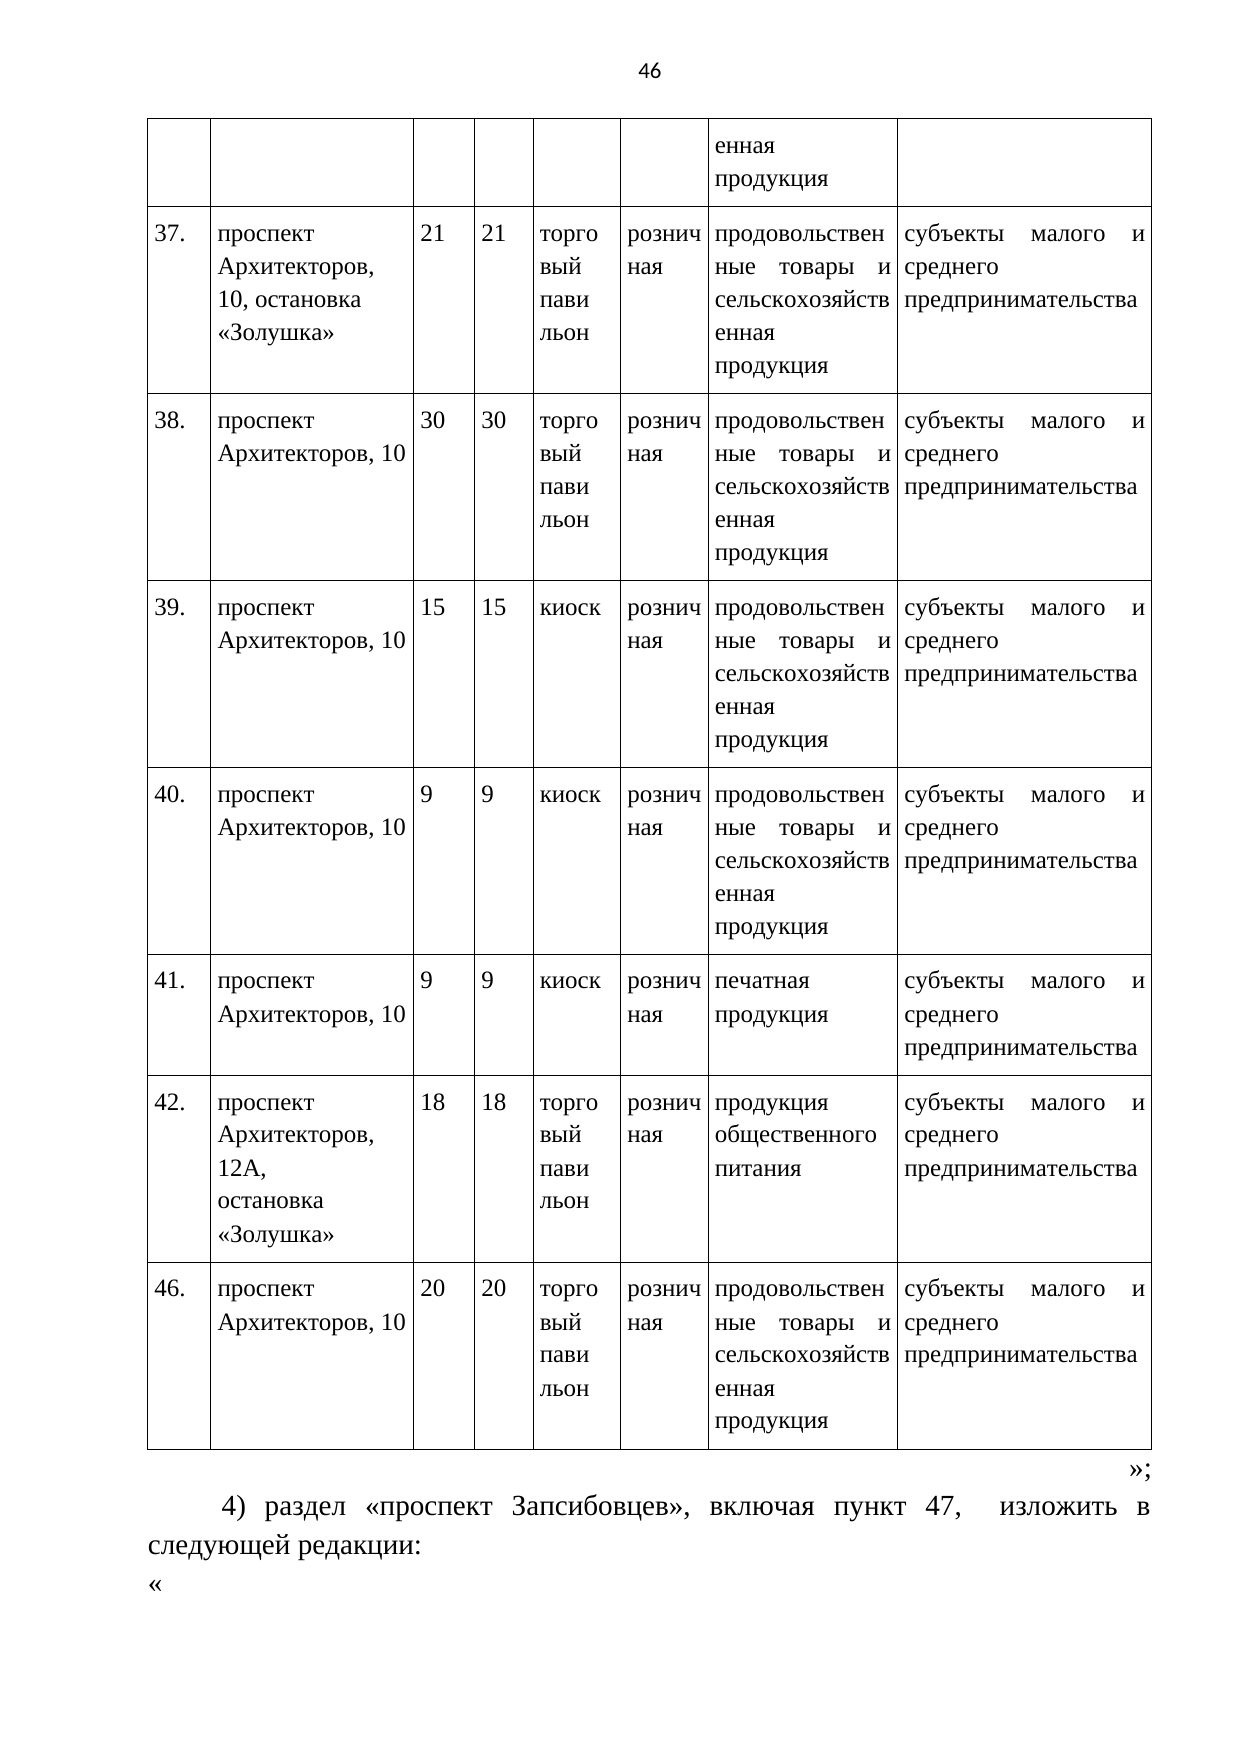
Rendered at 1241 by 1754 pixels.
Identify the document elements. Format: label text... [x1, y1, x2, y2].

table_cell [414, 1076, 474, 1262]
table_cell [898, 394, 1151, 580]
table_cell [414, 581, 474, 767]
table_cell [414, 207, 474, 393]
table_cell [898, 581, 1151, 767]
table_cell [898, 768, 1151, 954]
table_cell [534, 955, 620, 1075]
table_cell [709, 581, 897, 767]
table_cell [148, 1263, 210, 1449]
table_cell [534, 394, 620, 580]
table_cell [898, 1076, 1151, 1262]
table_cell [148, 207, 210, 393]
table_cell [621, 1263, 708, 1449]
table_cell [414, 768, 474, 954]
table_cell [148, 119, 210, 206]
text 4) раздел «проспект Запсибовцев», включая пункт 47, изложить в следующей редакции: [148, 1488, 1152, 1561]
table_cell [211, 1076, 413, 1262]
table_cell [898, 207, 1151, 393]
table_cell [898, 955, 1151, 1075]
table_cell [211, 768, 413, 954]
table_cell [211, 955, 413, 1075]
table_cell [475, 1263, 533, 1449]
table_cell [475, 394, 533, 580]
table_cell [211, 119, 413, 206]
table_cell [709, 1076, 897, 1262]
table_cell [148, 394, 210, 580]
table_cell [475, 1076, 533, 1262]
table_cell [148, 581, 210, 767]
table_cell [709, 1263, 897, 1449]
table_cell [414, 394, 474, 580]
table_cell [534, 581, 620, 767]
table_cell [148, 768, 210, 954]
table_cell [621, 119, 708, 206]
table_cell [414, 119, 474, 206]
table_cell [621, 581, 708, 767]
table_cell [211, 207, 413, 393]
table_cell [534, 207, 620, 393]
text « [148, 1566, 1152, 1599]
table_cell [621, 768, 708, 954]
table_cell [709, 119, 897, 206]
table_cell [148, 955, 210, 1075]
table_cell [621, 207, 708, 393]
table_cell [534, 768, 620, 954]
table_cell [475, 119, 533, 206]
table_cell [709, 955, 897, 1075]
text »; [148, 1450, 1152, 1483]
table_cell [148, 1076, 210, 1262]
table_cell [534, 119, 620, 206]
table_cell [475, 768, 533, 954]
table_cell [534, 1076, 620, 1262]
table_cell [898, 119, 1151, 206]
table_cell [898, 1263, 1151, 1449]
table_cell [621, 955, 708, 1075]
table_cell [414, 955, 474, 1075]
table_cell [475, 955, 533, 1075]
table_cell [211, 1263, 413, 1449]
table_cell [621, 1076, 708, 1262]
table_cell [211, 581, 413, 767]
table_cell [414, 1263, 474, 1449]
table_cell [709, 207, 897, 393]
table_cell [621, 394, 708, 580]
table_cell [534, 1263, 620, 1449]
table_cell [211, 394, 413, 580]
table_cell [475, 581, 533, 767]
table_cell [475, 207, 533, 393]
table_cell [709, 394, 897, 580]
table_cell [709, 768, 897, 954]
